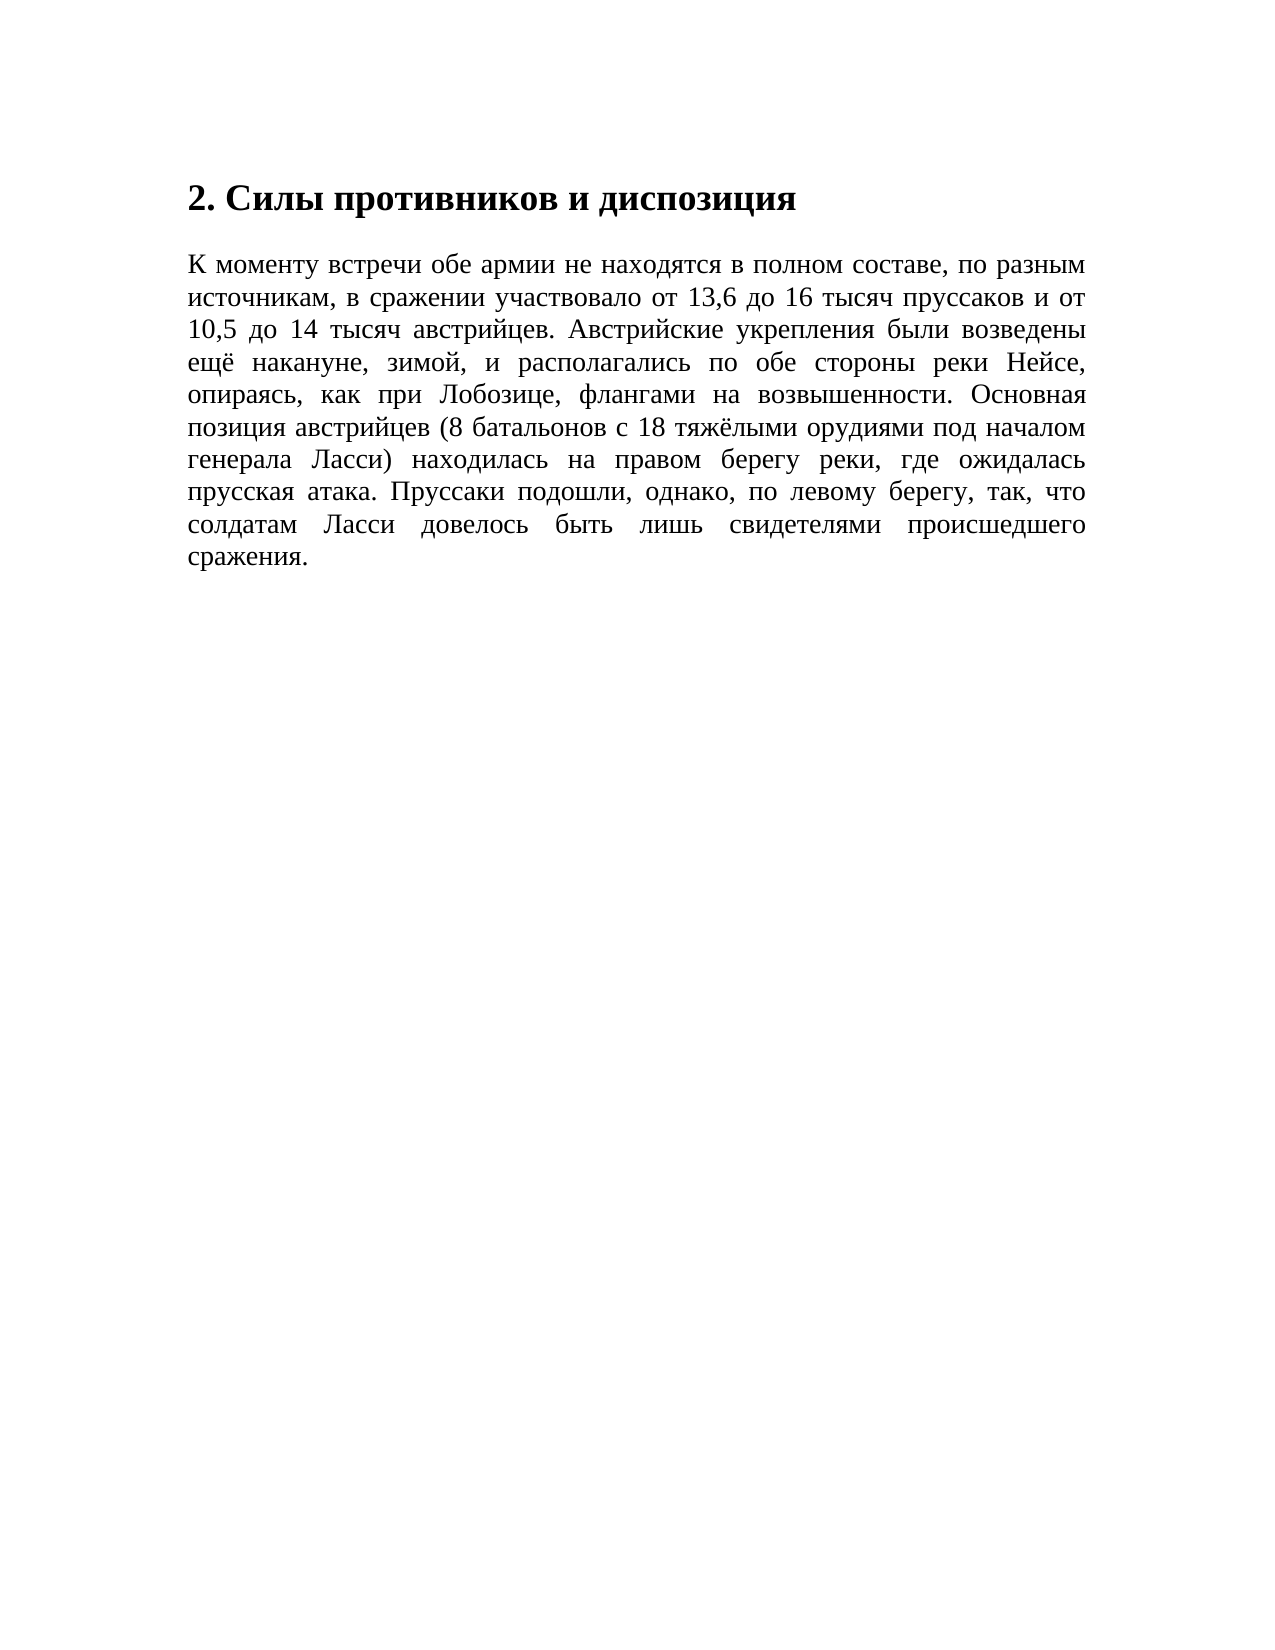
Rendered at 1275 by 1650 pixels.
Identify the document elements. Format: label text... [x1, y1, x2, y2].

list 2. Силы противников и диспозиция [187, 175, 1087, 218]
text К моменту встречи обе армии не находятся в полном составе, по разным источникам, в сражении участвовало от 13,6 до 16 тысяч пруссаков и от 10,5 до 14 тысяч австрийцев. Австрийские укрепления были возведены ещё накануне, зимой, и располагались по обе стороны реки Нейсе, опираясь, как при Лобозице, флангами на возвышенности. Основная позиция австрийцев (8 батальонов с 18 тяжёлыми орудиями под началом генерала Ласси) находилась на правом берегу реки, где ожидалась прусская атака. Пруссаки подошли, однако, по левому берегу, так, что солдатам Ласси довелось быть лишь свидетелями происшедшего сражения. [187, 248, 1087, 572]
